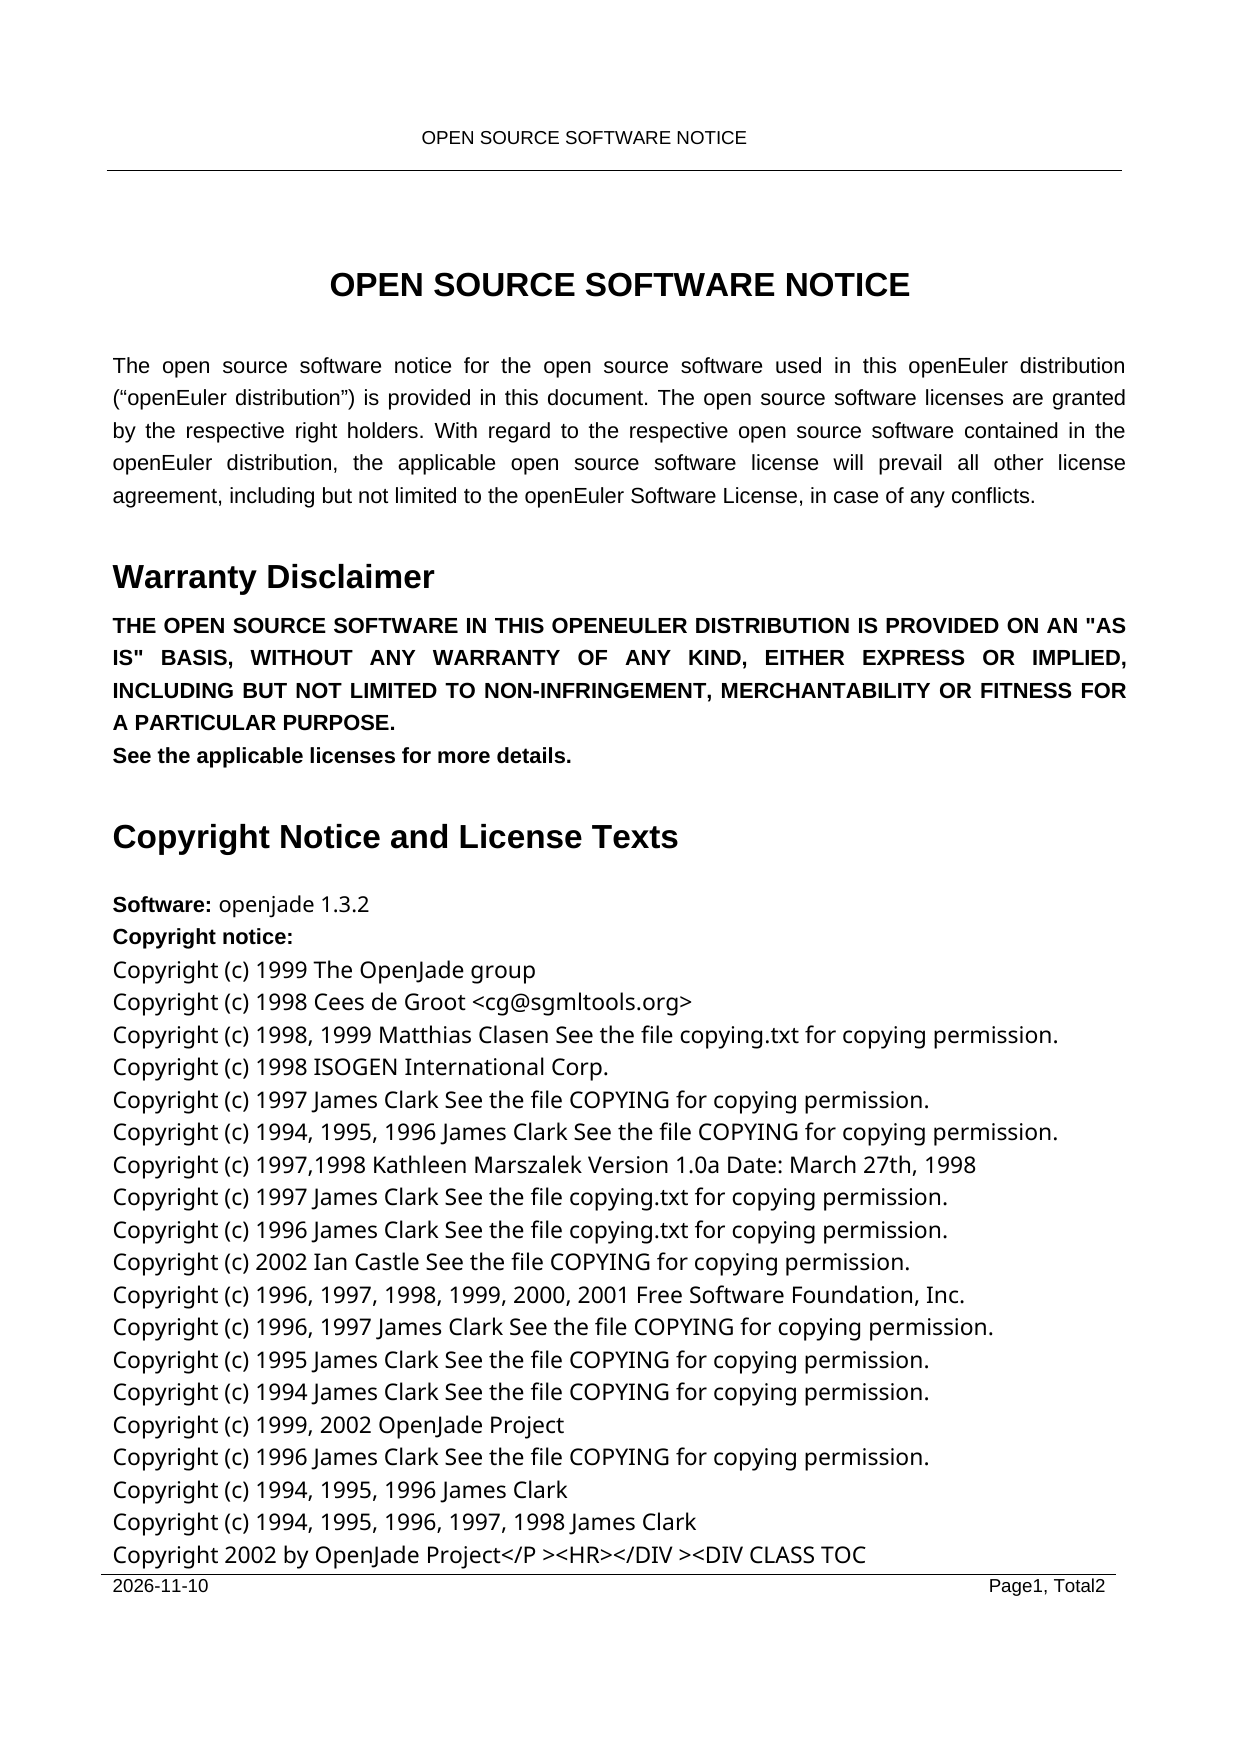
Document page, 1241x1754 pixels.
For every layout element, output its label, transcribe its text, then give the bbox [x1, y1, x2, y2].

text The open source software notice for the open source software used in this openEuler distribution (“openEuler distribution”) is provided in this document. The open source software licenses are granted by the respective right holders. With regard to the respective open source software contained in the openEuler distribution, the applicable open source software license will prevail all other license agreement, including but not limited to the openEuler Software License, in case of any conflicts. [112, 349, 1128, 511]
text OPEN SOURCE SOFTWARE NOTICE [112, 251, 1128, 316]
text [112, 953, 1128, 1571]
text Software: openjade 1.3.2 [112, 888, 1128, 921]
text Warranty Disclaimer [112, 544, 1128, 609]
text Copyright Notice and License Texts [112, 804, 1128, 869]
text THE OPEN SOURCE SOFTWARE IN THIS OPENEULER DISTRIBUTION IS PROVIDED ON AN "AS IS" BASIS, WITHOUT ANY WARRANTY OF ANY KIND, EITHER EXPRESS OR IMPLIED, INCLUDING BUT NOT LIMITED TO NON-INFRINGEMENT, MERCHANTABILITY OR FITNESS FOR A PARTICULAR PURPOSE. See the applicable licenses for more details. [112, 609, 1128, 771]
text Copyright notice: [112, 921, 1128, 953]
